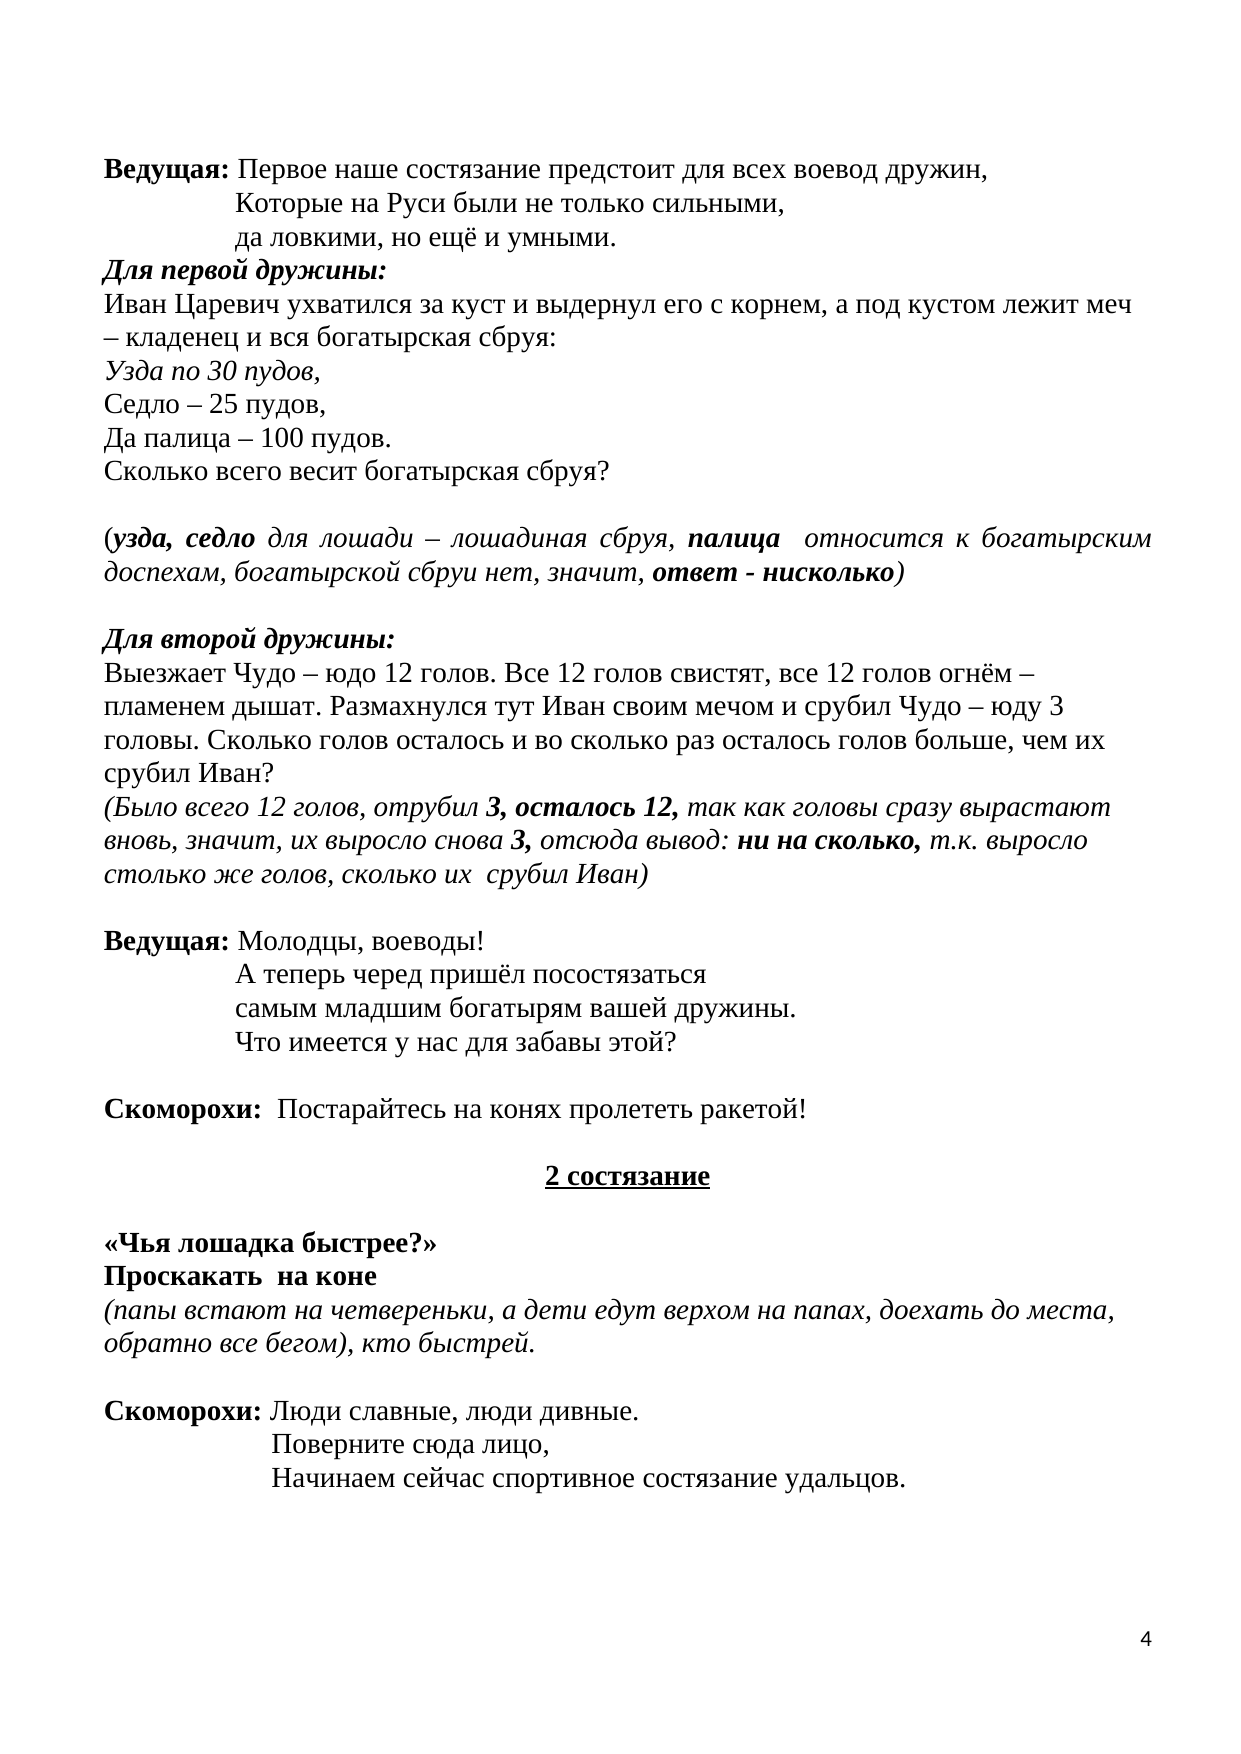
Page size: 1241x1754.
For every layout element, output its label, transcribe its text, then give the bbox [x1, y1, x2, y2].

text Проскакать на коне [103, 1258, 1152, 1292]
text Выезжает Чудо – юдо 12 голов. Все 12 голов свистят, все 12 голов огнём – пламенем дышат. Размахнулся тут Иван своим мечом и срубил Чудо – юду 3 головы. Сколько голов осталось и во сколько раз осталось голов больше, чем их срубил Иван? [103, 655, 1152, 789]
text 2 состязание [103, 1158, 1152, 1191]
text Ведущая: Первое наше состязание предстоит для всех воевод дружин, [103, 152, 1152, 185]
text Поверните сюда лицо, [103, 1426, 1152, 1460]
text Которые на Руси были не только сильными, [103, 185, 1152, 219]
text Начинаем сейчас спортивное состязание удальцов. [103, 1460, 1152, 1493]
text «Чья лошадка быстрее?» [103, 1225, 1152, 1258]
text Скоморохи: Постарайтесь на конях пролететь ракетой! [103, 1091, 1152, 1124]
text (Было всего 12 голов, отрубил 3, осталось 12, так как головы сразу вырастают вновь, значит, их выросло снова 3, отсюда вывод: ни на сколько, т.к. выросло столько же голов, сколько их срубил Иван) [103, 789, 1152, 889]
text Узда по 30 пудов, [103, 353, 1152, 386]
text Что имеется у нас для забавы этой? [103, 1024, 1152, 1057]
text Седло – 25 пудов, [103, 386, 1152, 420]
text (узда, седло для лошади – лошадиная сбруя, палица относится к богатырским доспехам, богатырской сбруи нет, значит, ответ - нисколько) [103, 521, 1152, 588]
text Ведущая: Молодцы, воеводы! [103, 923, 1152, 957]
text Иван Царевич ухватился за куст и выдернул его с корнем, а под кустом лежит меч – кладенец и вся богатырская сбруя: [103, 286, 1152, 353]
text да ловкими, но ещё и умными. [103, 219, 1152, 252]
text Скоморохи: Люди славные, люди дивные. [103, 1393, 1152, 1426]
text Для первой дружины: [103, 252, 1152, 286]
text самым младшим богатырям вашей дружины. [103, 990, 1152, 1024]
text Сколько всего весит богатырская сбруя? [103, 453, 1152, 487]
text (папы встают на четвереньки, а дети едут верхом на папах, доехать до места, обратно все бегом), кто быстрей. [103, 1292, 1152, 1359]
text Да палица – 100 пудов. [103, 420, 1152, 453]
text Для второй дружины: [103, 621, 1152, 655]
text А теперь черед пришёл посостязаться [103, 957, 1152, 990]
